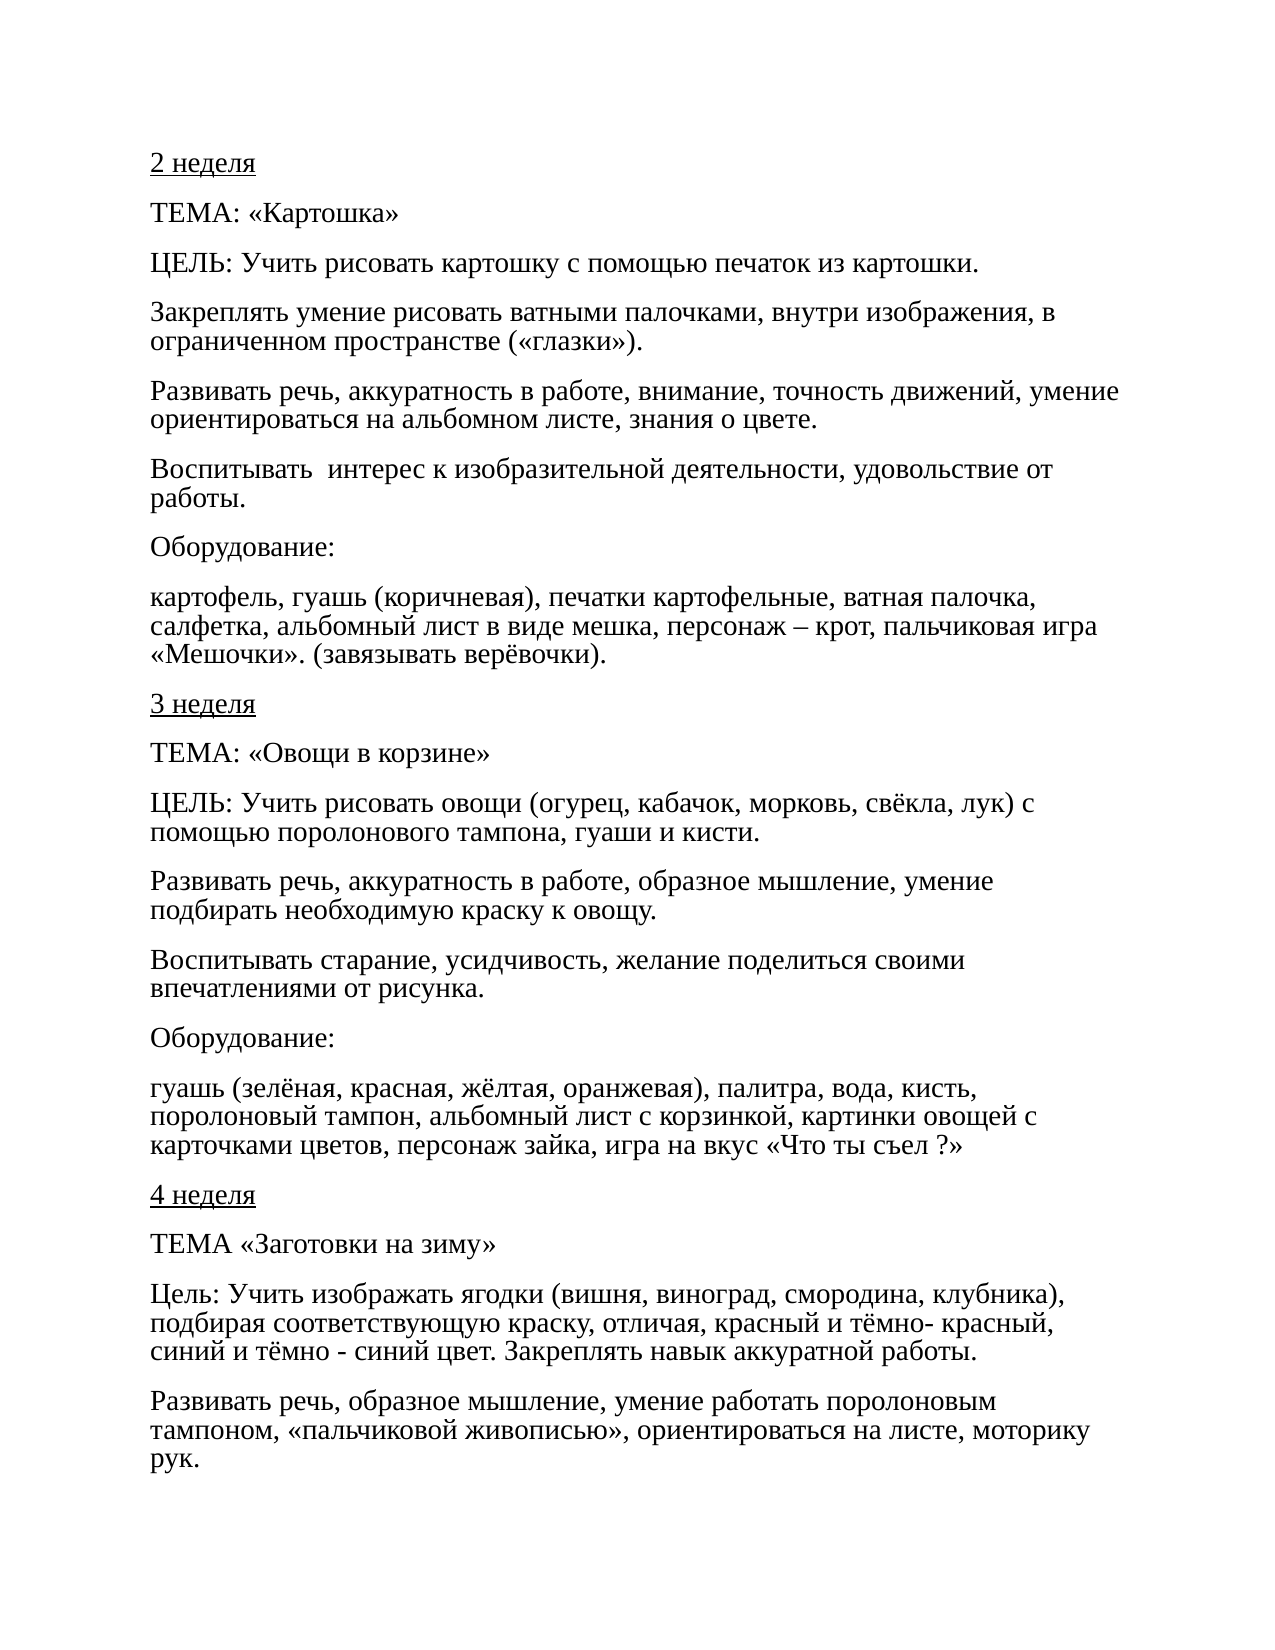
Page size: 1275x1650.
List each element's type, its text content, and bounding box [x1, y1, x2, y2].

text Закреплять умение рисовать ватными палочками, внутри изображения, в ограниченном пространстве («глазки»). [150, 299, 1125, 356]
text гуашь (зелёная, красная, жёлтая, оранжевая), палитра, вода, кисть, поролоновый тампон, альбомный лист с корзинкой, картинки овощей с карточками цветов, персонаж зайка, игра на вкус «Что ты съел ?» [150, 1074, 1125, 1160]
text Развивать речь, аккуратность в работе, образное мышление, умение подбирать необходимую краску к овощу. [150, 868, 1125, 925]
text ЦЕЛЬ: Учить рисовать овощи (огурец, кабачок, морковь, свёкла, лук) с помощью поролонового тампона, гуаши и кисти. [150, 789, 1125, 847]
text картофель, гуашь (коричневая), печатки картофельные, ватная палочка, салфетка, альбомный лист в виде мешка, персонаж – крот, пальчиковая игра «Мешочки». (завязывать верёвочки). [150, 583, 1125, 669]
text ЦЕЛЬ: Учить рисовать картошку с помощью печаток из картошки. [150, 249, 1125, 278]
text ТЕМА: «Овощи в корзине» [150, 740, 1125, 769]
text Развивать речь, образное мышление, умение работать поролоновым тампоном, «пальчиковой живописью», ориентироваться на листе, моторику рук. [150, 1387, 1125, 1474]
text Цель: Учить изображать ягодки (вишня, виноград, смородина, клубника), подбирая соответствующую краску, отличая, красный и тёмно- красный, синий и тёмно - синий цвет. Закреплять навык аккуратной работы. [150, 1280, 1125, 1367]
text ТЕМА «Заготовки на зиму» [150, 1231, 1125, 1259]
text Воспитывать интерес к изобразительной деятельности, удовольствие от работы. [150, 455, 1125, 513]
text 4 неделя [150, 1181, 1125, 1210]
text 3 неделя [150, 690, 1125, 719]
text Оборудование: [150, 1024, 1125, 1053]
text Оборудование: [150, 534, 1125, 562]
text ТЕМА: «Картошка» [150, 199, 1125, 228]
text Воспитывать старание, усидчивость, желание поделиться своими впечатлениями от рисунка. [150, 946, 1125, 1004]
text 2 неделя [150, 150, 1125, 179]
text Развивать речь, аккуратность в работе, внимание, точность движений, умение ориентироваться на альбомном листе, знания о цвете. [150, 377, 1125, 434]
